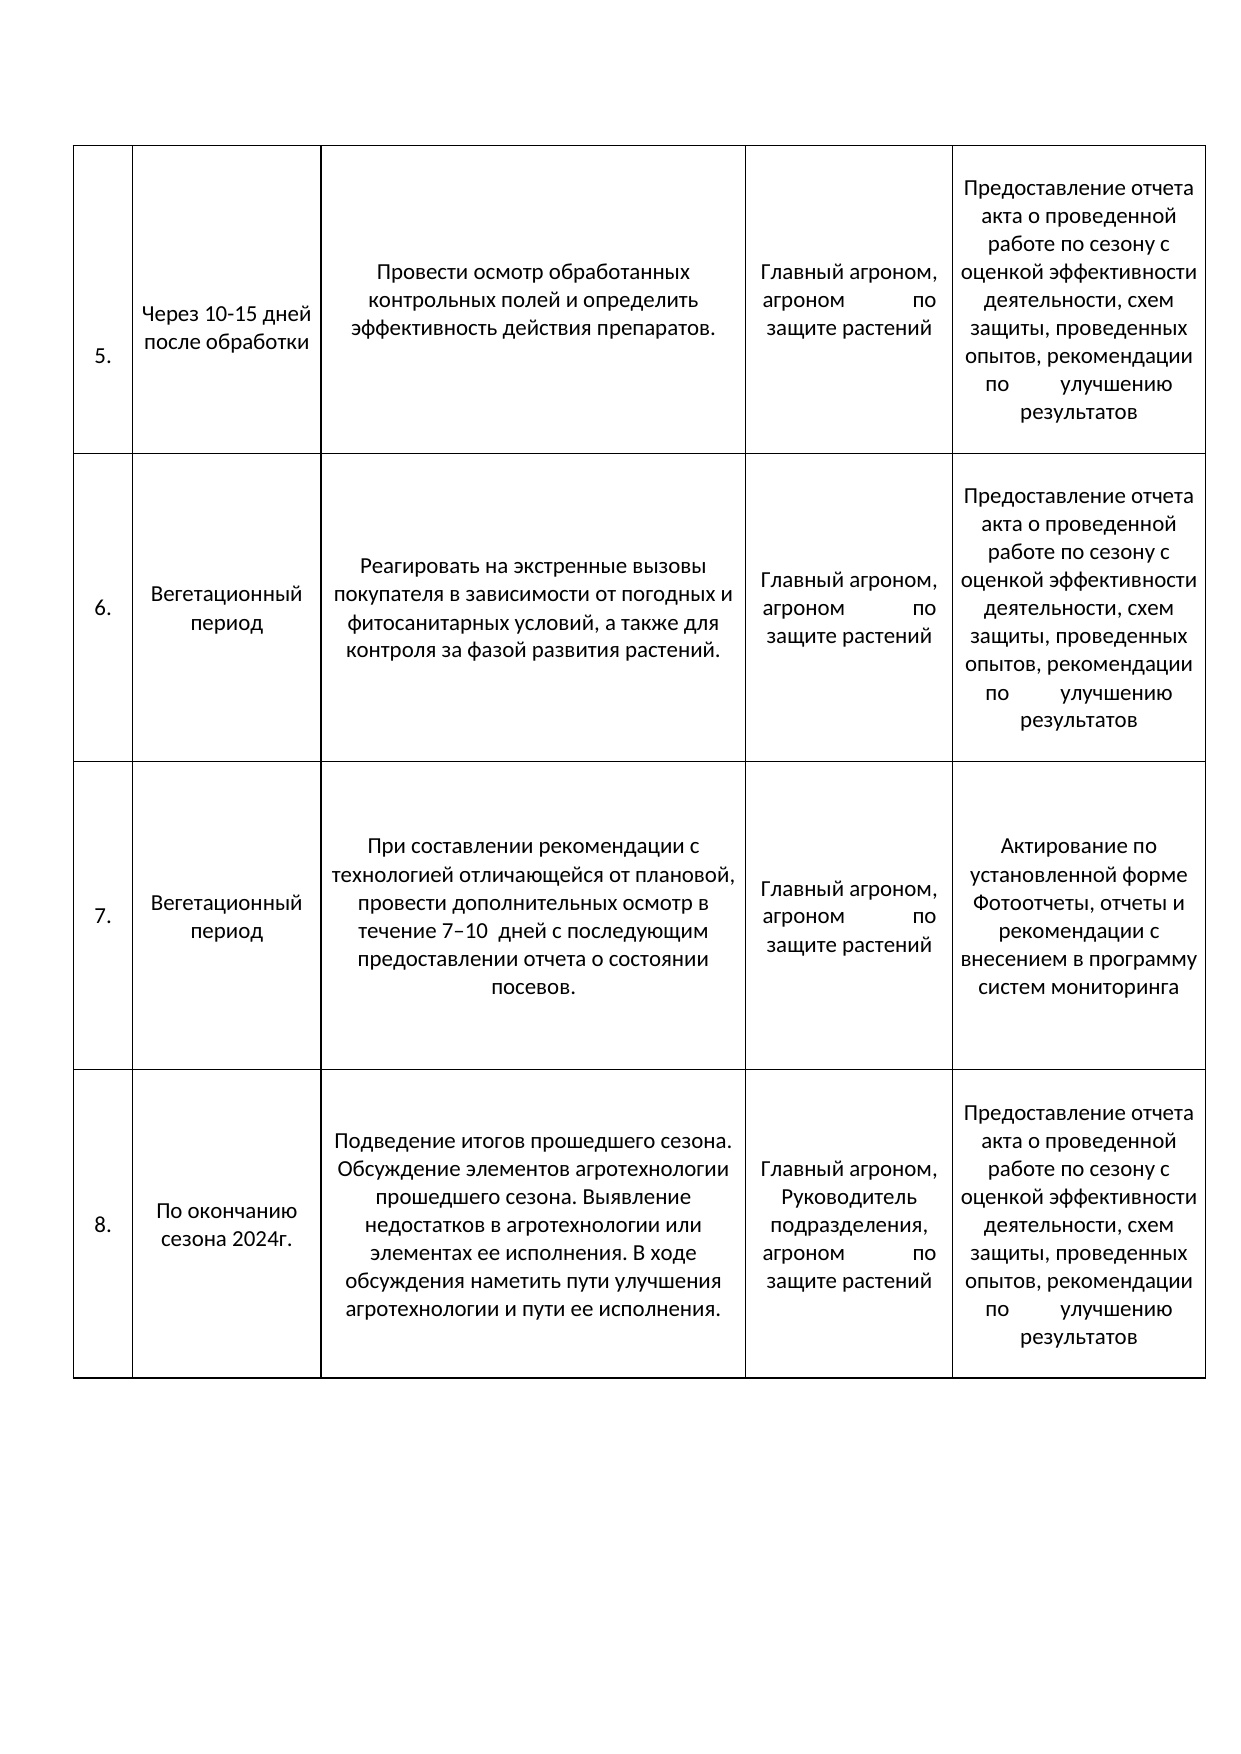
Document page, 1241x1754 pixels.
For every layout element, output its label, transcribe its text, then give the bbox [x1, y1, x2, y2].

table_cell Главный агроном, Руководитель подразделения, агроном по защите растений [746, 1070, 952, 1377]
table_cell Вегетационный период [133, 454, 320, 761]
table_cell При составлении рекомендации с технологией отличающейся от плановой, провести дополнительных осмотр в течение 7–10 дней с последующим предоставлении отчета о состоянии посевов. [322, 762, 745, 1069]
table_cell Предоставление отчета акта о проведенной работе по сезону с оценкой эффективности деятельности, схем защиты, проведенных опытов, рекомендации по улучшению результатов [953, 1070, 1205, 1377]
table_cell Предоставление отчета акта о проведенной работе по сезону с оценкой эффективности деятельности, схем защиты, проведенных опытов, рекомендации по улучшению результатов [953, 146, 1205, 453]
table_cell Актирование по установленной форме Фотоотчеты, отчеты и рекомендации с внесением в программу систем мониторинга [953, 762, 1205, 1069]
table_cell Главный агроном, агроном по защите растений [746, 454, 952, 761]
table_cell 8. [74, 1070, 132, 1377]
table_cell 7. [74, 762, 132, 1069]
table_cell Через 10-15 дней после обработки [133, 146, 320, 453]
table_cell 6. [74, 454, 132, 761]
table_cell 5. [74, 146, 132, 453]
table_cell Вегетационный период [133, 762, 320, 1069]
table_cell По окончанию сезона 2024г. [133, 1070, 320, 1377]
table_cell Реагировать на экстренные вызовы покупателя в зависимости от погодных и фитосанитарных условий, а также для контроля за фазой развития растений. [322, 454, 745, 761]
table_cell Главный агроном, агроном по защите растений [746, 762, 952, 1069]
table_cell Предоставление отчета акта о проведенной работе по сезону с оценкой эффективности деятельности, схем защиты, проведенных опытов, рекомендации по улучшению результатов [953, 454, 1205, 761]
table_cell Подведение итогов прошедшего сезона. Обсуждение элементов агротехнологии прошедшего сезона. Выявление недостатков в агротехнологии или элементах ее исполнения. В ходе обсуждения наметить пути улучшения агротехнологии и пути ее исполнения. [322, 1070, 745, 1377]
table_cell Провести осмотр обработанных контрольных полей и определить эффективность действия препаратов. [322, 146, 745, 453]
table_cell Главный агроном, агроном по защите растений [746, 146, 952, 453]
